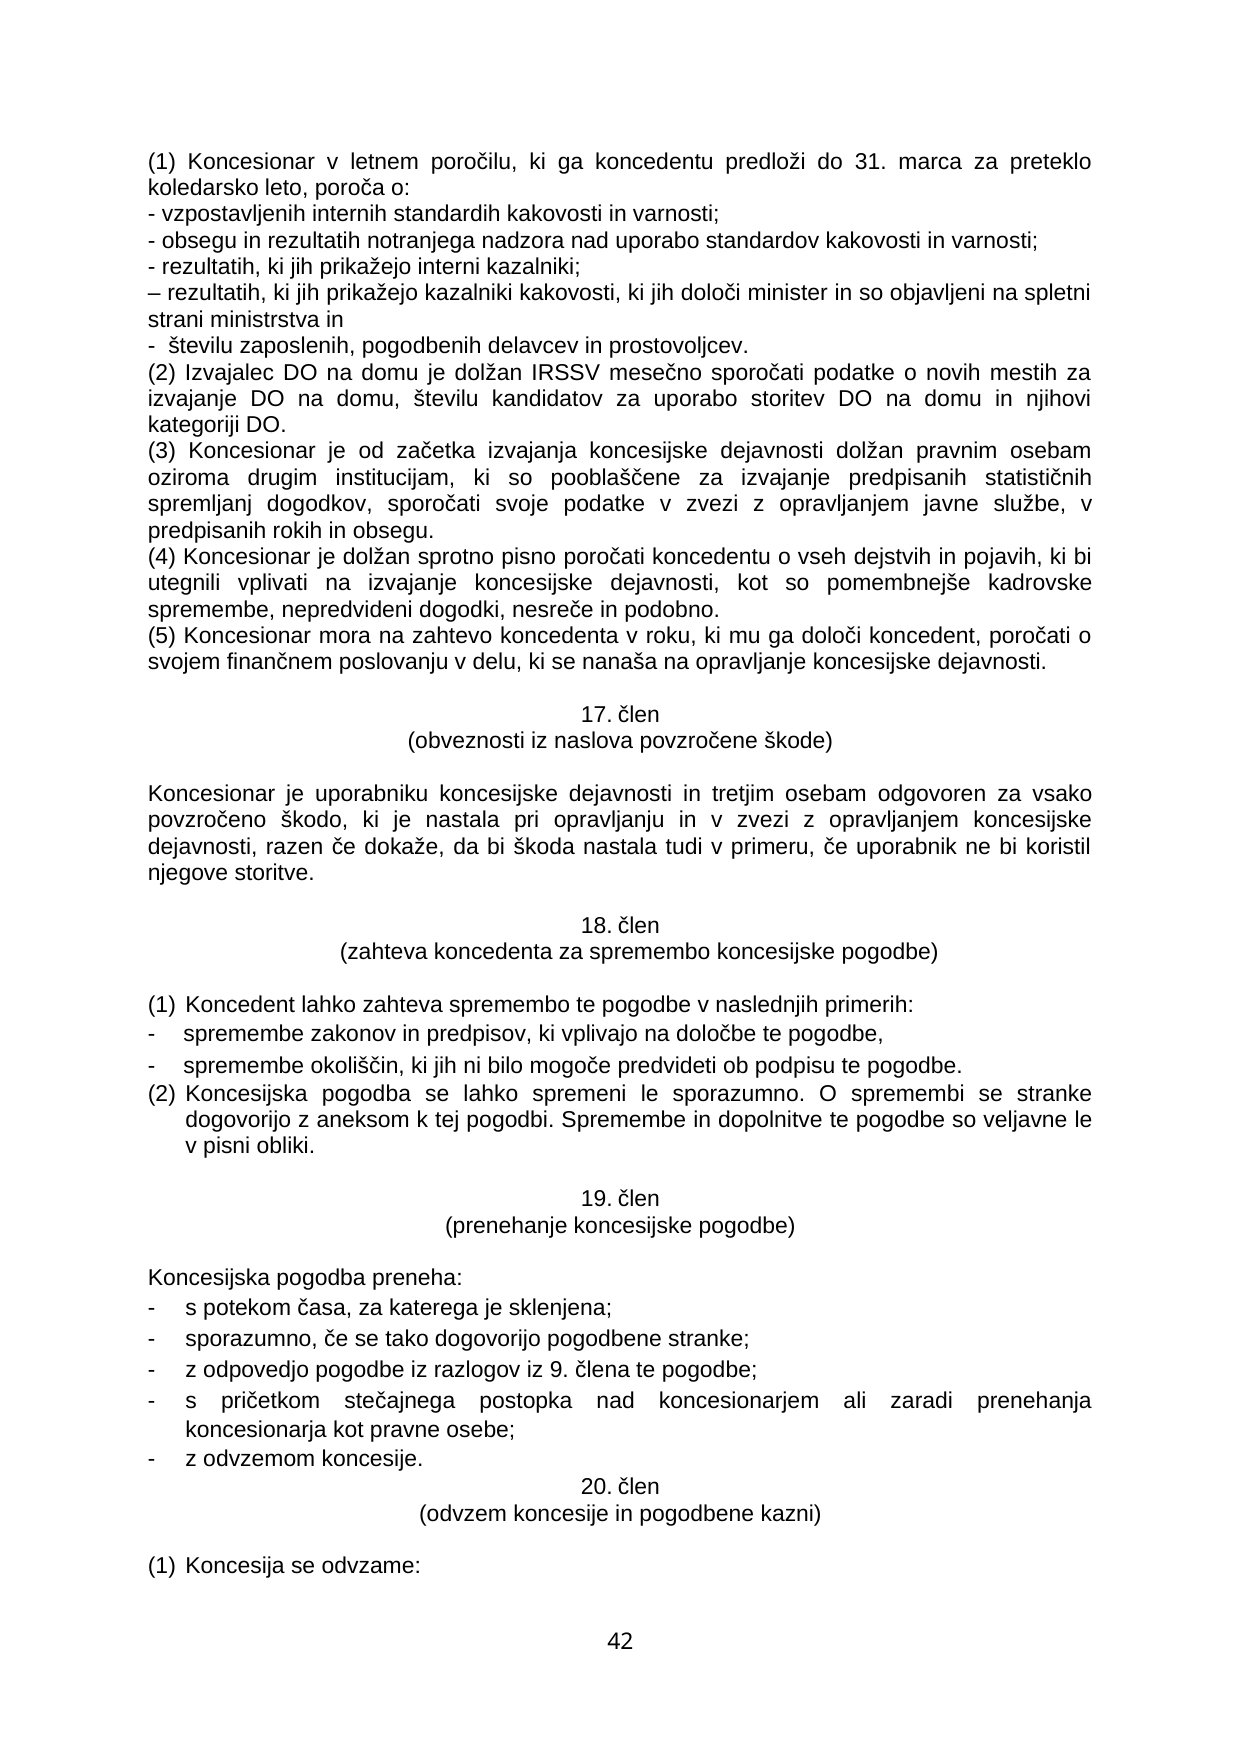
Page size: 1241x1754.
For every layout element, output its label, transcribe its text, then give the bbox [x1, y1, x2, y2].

list s potekom časa, za katerega je sklenjena; [148, 1291, 1093, 1322]
text - številu zaposlenih, pogodbenih delavcev in prostovoljcev. [148, 332, 1093, 358]
list spremembe okoliščin, ki jih ni bilo mogoče predvideti ob podpisu te pogodbe. [148, 1048, 1093, 1080]
list člen [148, 1185, 1093, 1212]
text (obveznosti iz naslova povzročene škode) [148, 727, 1093, 754]
text - obsegu in rezultatih notranjega nadzora nad uporabo standardov kakovosti in varnosti; [148, 227, 1093, 253]
text (1) Koncesionar v letnem poročilu, ki ga koncedentu predloži do 31. marca za preteklo koledarsko leto, poroča o: [148, 148, 1093, 200]
list z odvzemom koncesije. [148, 1442, 1093, 1473]
text Koncesionar je uporabniku koncesijske dejavnosti in tretjim osebam odgovoren za vsako povzročeno škodo, ki je nastala pri opravljanju in v zvezi z opravljanjem koncesijske dejavnosti, razen če dokaže, da bi škoda nastala tudi v primeru, če uporabnik ne bi koristil njegove storitve. [148, 780, 1093, 886]
text (3) Koncesionar je od začetka izvajanja koncesijske dejavnosti dolžan pravnim osebam oziroma drugim institucijam, ki so pooblaščene za izvajanje predpisanih statističnih spremljanj dogodkov, sporočati svoje podatke v zvezi z opravljanjem javne službe, v predpisanih rokih in obsegu. [148, 437, 1093, 543]
list Koncesijska pogodba se lahko spremeni le sporazumno. O spremembi se stranke dogovorijo z aneksom k tej pogodbi. Spremembe in dopolnitve te pogodbe so veljavne le v pisni obliki. [148, 1080, 1093, 1159]
list (zahteva koncedenta za spremembo koncesijske pogodbe) [185, 938, 1093, 964]
text (odvzem koncesije in pogodbene kazni) [148, 1499, 1093, 1526]
text - vzpostavljenih internih standardih kakovosti in varnosti; [148, 200, 1093, 227]
text (prenehanje koncesijske pogodbe) [148, 1212, 1093, 1238]
list Koncesija se odvzame: [148, 1552, 1093, 1579]
text - rezultatih, ki jih prikažejo interni kazalniki; [148, 253, 1093, 279]
list člen [148, 1473, 1093, 1499]
list člen [148, 912, 1093, 938]
list sporazumno, če se tako dogovorijo pogodbene stranke; [148, 1322, 1093, 1353]
text (4) Koncesionar je dolžan sprotno pisno poročati koncedentu o vseh dejstvih in pojavih, ki bi utegnili vplivati na izvajanje koncesijske dejavnosti, kot so pomembnejše kadrovske spremembe, nepredvideni dogodki, nesreče in podobno. [148, 543, 1093, 622]
list spremembe zakonov in predpisov, ki vplivajo na določbe te pogodbe, [148, 1017, 1093, 1048]
text (5) Koncesionar mora na zahtevo koncedenta v roku, ki mu ga določi koncedent, poročati o svojem finančnem poslovanju v delu, ki se nanaša na opravljanje koncesijske dejavnosti. [148, 622, 1093, 675]
text (2) Izvajalec DO na domu je dolžan IRSSV mesečno sporočati podatke o novih mestih za izvajanje DO na domu, številu kandidatov za uporabo storitev DO na domu in njihovi kategoriji DO. [148, 358, 1093, 437]
list z odpovedjo pogodbe iz razlogov iz 9. člena te pogodbe; [148, 1353, 1093, 1384]
list Koncedent lahko zahteva spremembo te pogodbe v naslednjih primerih: [148, 991, 1093, 1017]
list člen [148, 701, 1093, 727]
text Koncesijska pogodba preneha: [148, 1264, 1093, 1291]
text – rezultatih, ki jih prikažejo kazalniki kakovosti, ki jih določi minister in so objavljeni na spletni strani ministrstva in [148, 279, 1093, 332]
list s pričetkom stečajnega postopka nad koncesionarjem ali zaradi prenehanja koncesionarja kot pravne osebe; [148, 1384, 1093, 1442]
